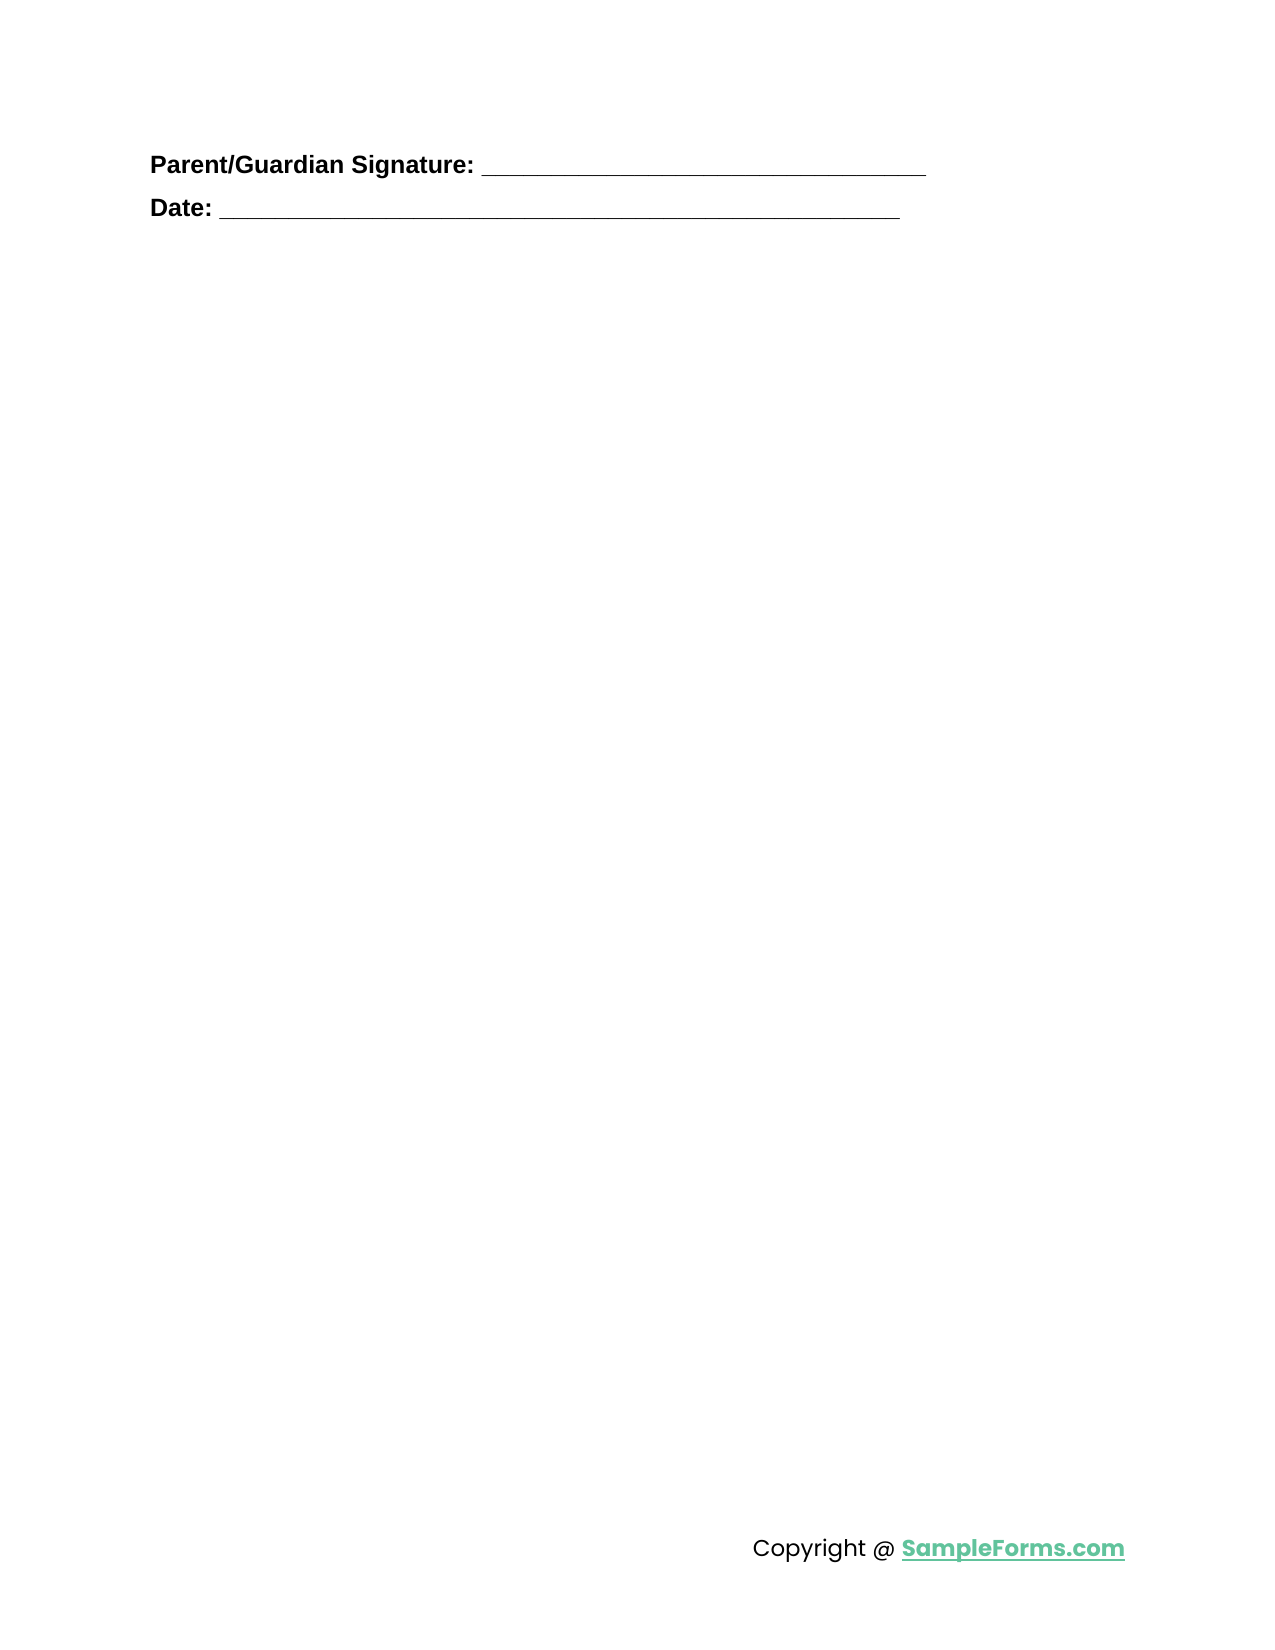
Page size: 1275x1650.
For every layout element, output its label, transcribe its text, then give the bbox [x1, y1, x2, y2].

text Parent/Guardian Signature: ________________________________ Date: _________________________________________________ [150, 150, 1125, 222]
